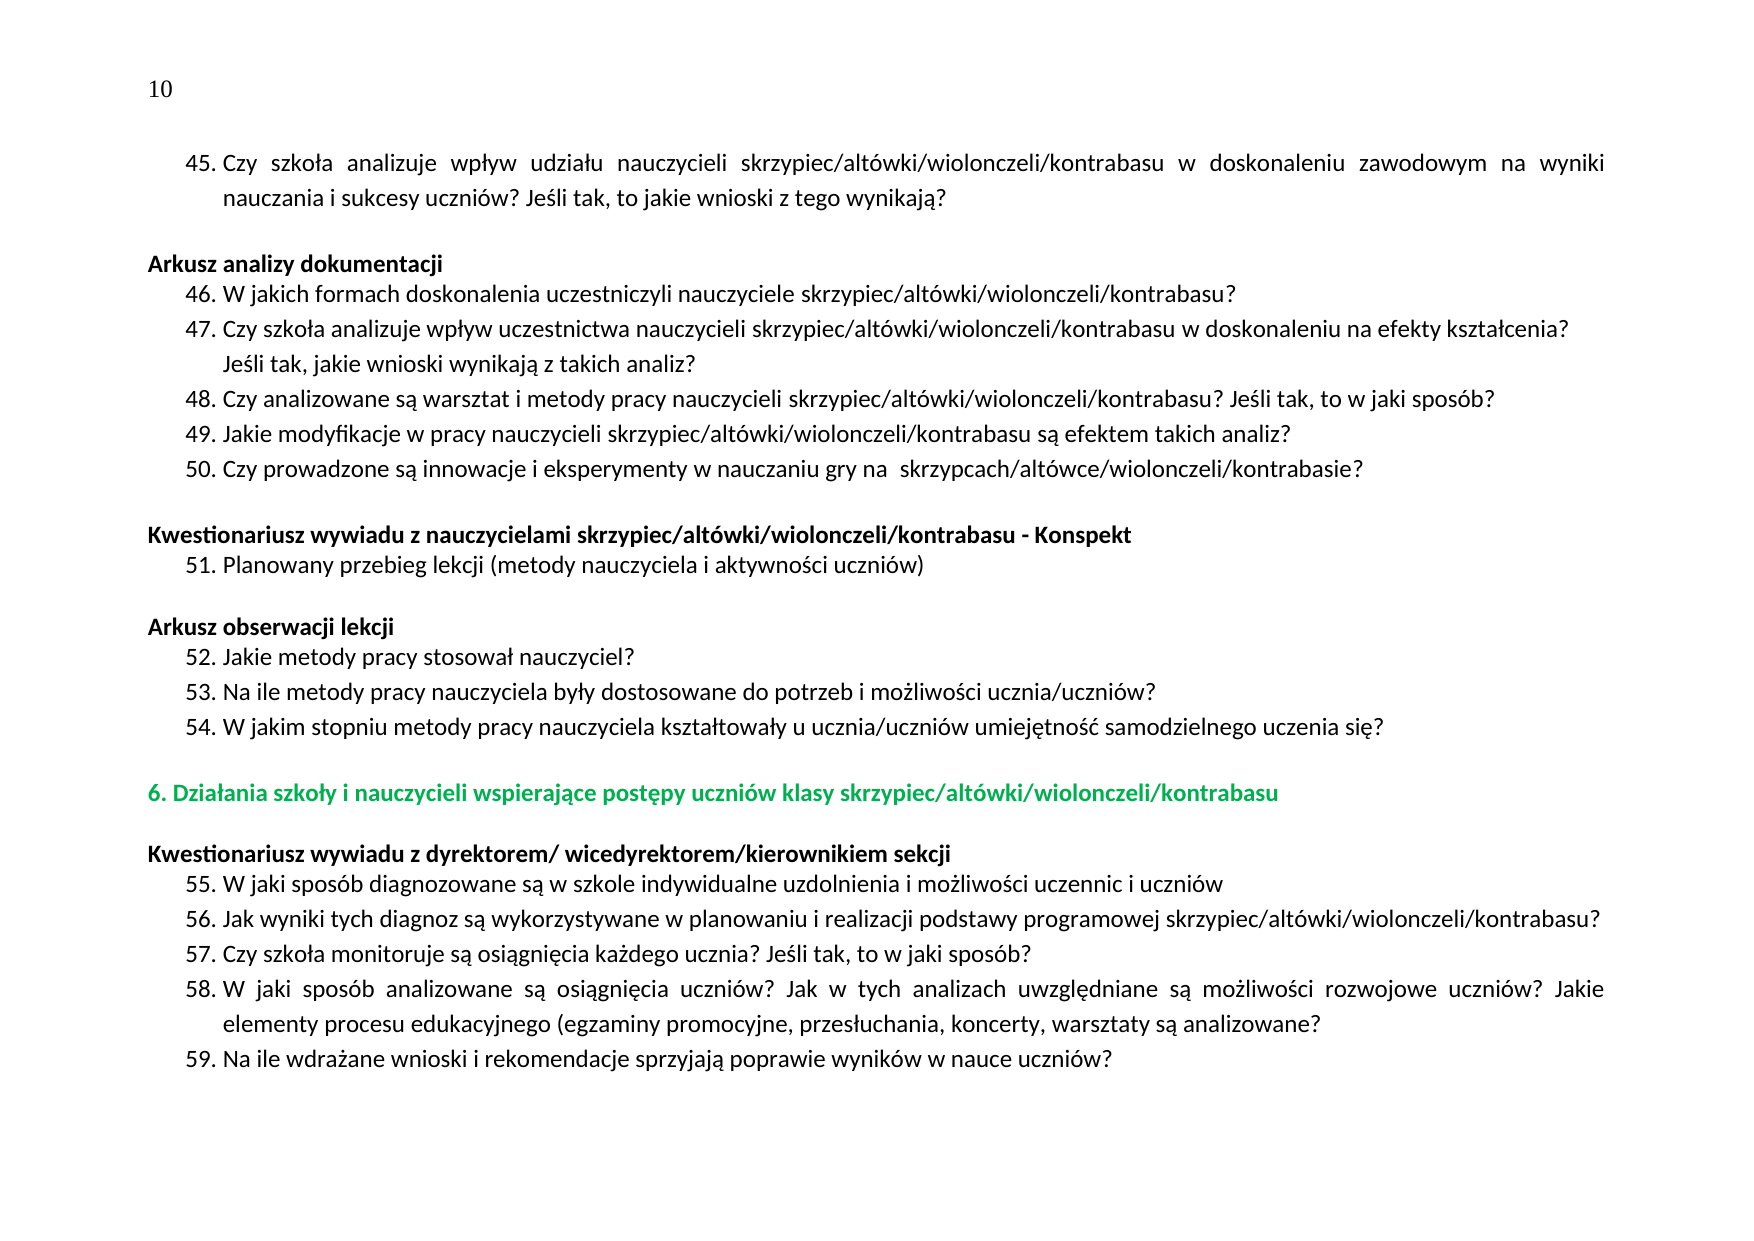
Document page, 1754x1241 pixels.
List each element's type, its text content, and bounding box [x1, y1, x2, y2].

list Czy analizowane są warsztat i metody pracy nauczycieli skrzypiec/altówki/wiolonczeli/kontrabasu? Jeśli tak, to w jaki sposób? [185, 384, 1606, 414]
list Czy szkoła monitoruje są osiągnięcia każdego ucznia? Jeśli tak, to w jaki sposób? [185, 938, 1606, 969]
text Kwestionariusz wywiadu z dyrektorem/ wicedyrektorem/kierownikiem sekcji [148, 838, 1606, 868]
list Planowany przebieg lekcji (metody nauczyciela i aktywności uczniów) [185, 550, 1606, 580]
list Jakie metody pracy stosował nauczyciel? [185, 641, 1606, 672]
text Arkusz obserwacji lekcji [148, 611, 1606, 641]
list Czy szkoła analizuje wpływ udziału nauczycieli skrzypiec/altówki/wiolonczeli/kontrabasu w doskonaleniu zawodowym na wyniki nauczania i sukcesy uczniów? Jeśli tak, to jakie wnioski z tego wynikają? [185, 148, 1606, 213]
list W jaki sposób diagnozowane są w szkole indywidualne uzdolnienia i możliwości uczennic i uczniów [185, 868, 1606, 899]
list Jak wyniki tych diagnoz są wykorzystywane w planowaniu i realizacji podstawy programowej skrzypiec/altówki/wiolonczeli/kontrabasu? [185, 903, 1606, 934]
list W jaki sposób analizowane są osiągnięcia uczniów? Jak w tych analizach uwzględniane są możliwości rozwojowe uczniów? Jakie elementy procesu edukacyjnego (egzaminy promocyjne, przesłuchania, koncerty, warsztaty są analizowane? [185, 973, 1606, 1039]
text 6. Działania szkoły i nauczycieli wspierające postępy uczniów klasy skrzypiec/altówki/wiolonczeli/kontrabasu [148, 777, 1606, 807]
text Arkusz analizy dokumentacji [148, 248, 1606, 279]
text Kwestionariusz wywiadu z nauczycielami skrzypiec/altówki/wiolonczeli/kontrabasu - Konspekt [148, 519, 1606, 550]
list Czy szkoła analizuje wpływ uczestnictwa nauczycieli skrzypiec/altówki/wiolonczeli/kontrabasu w doskonaleniu na efekty kształcenia? Jeśli tak, jakie wnioski wynikają z takich analiz? [185, 314, 1606, 379]
list Na ile metody pracy nauczyciela były dostosowane do potrzeb i możliwości ucznia/uczniów? [185, 676, 1606, 707]
list W jakim stopniu metody pracy nauczyciela kształtowały u ucznia/uczniów umiejętność samodzielnego uczenia się? [185, 711, 1606, 742]
list W jakich formach doskonalenia uczestniczyli nauczyciele skrzypiec/altówki/wiolonczeli/kontrabasu? [185, 279, 1606, 309]
list Jakie modyfikacje w pracy nauczycieli skrzypiec/altówki/wiolonczeli/kontrabasu są efektem takich analiz? [185, 419, 1606, 449]
list Na ile wdrażane wnioski i rekomendacje sprzyjają poprawie wyników w nauce uczniów? [185, 1043, 1606, 1074]
list Czy prowadzone są innowacje i eksperymenty w nauczaniu gry na skrzypcach/altówce/wiolonczeli/kontrabasie? [185, 454, 1606, 484]
